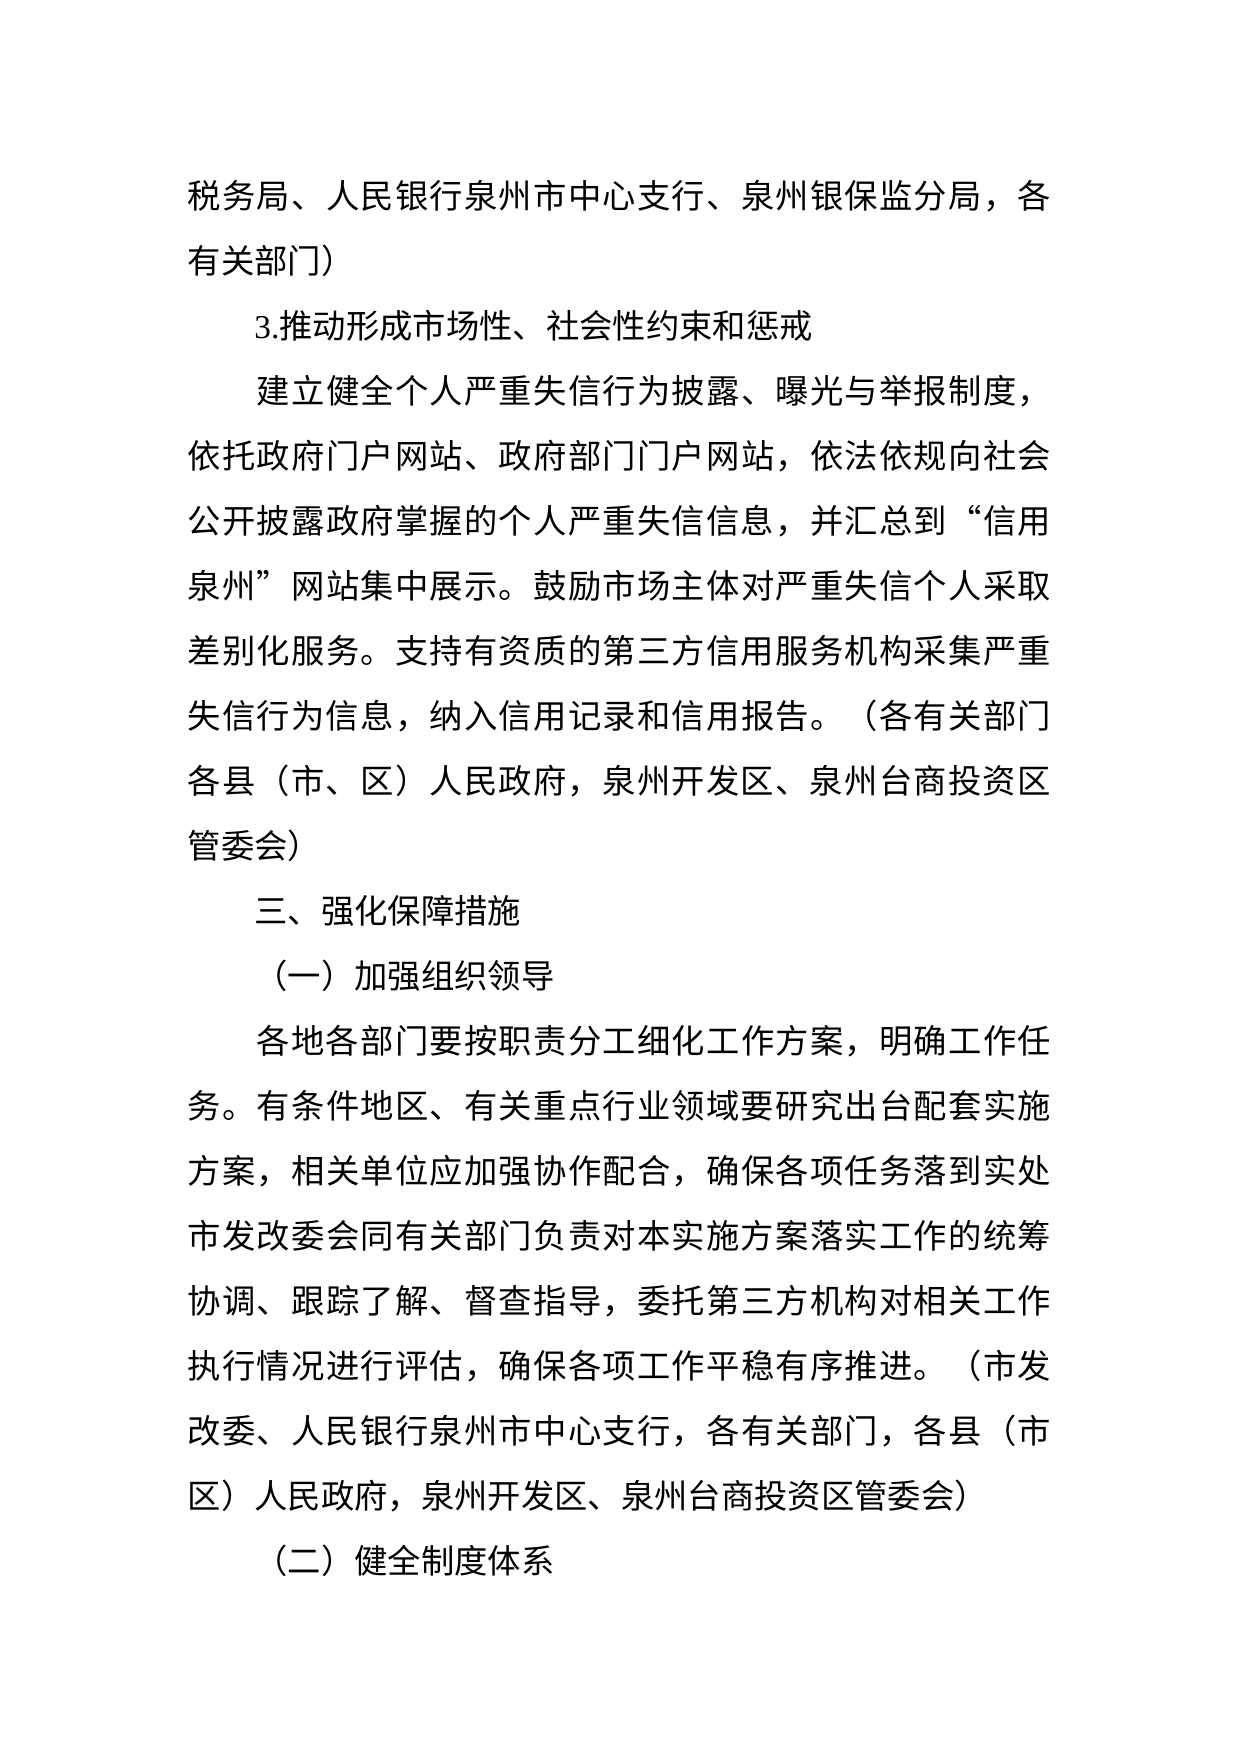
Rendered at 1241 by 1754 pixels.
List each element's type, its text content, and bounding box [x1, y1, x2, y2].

text 三、强化保障措施 [187, 877, 1053, 942]
text 建立健全个人严重失信行为披露、曝光与举报制度，依托政府门户网站、政府部门门户网站，依法依规向社会公开披露政府掌握的个人严重失信信息，并汇总到“信用泉州”网站集中展示。鼓励市场主体对严重失信个人采取差别化服务。支持有资质的第三方信用服务机构采集严重失信行为信息，纳入信用记录和信用报告。（各有关部门，各县（市、区）人民政府，泉州开发区、泉州台商投资区管委会） [187, 357, 1053, 877]
text 3.推动形成市场性、社会性约束和惩戒 [187, 292, 1053, 357]
text （一）加强组织领导 [187, 942, 1053, 1007]
text （二）健全制度体系 [187, 1527, 1053, 1592]
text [187, 162, 1053, 292]
text 各地各部门要按职责分工细化工作方案，明确工作任务。有条件地区、有关重点行业领域要研究出台配套实施方案，相关单位应加强协作配合，确保各项任务落到实处。市发改委会同有关部门负责对本实施方案落实工作的统筹协调、跟踪了解、督查指导，委托第三方机构对相关工作执行情况进行评估，确保各项工作平稳有序推进。（市发改委、人民银行泉州市中心支行，各有关部门，各县（市、区）人民政府，泉州开发区、泉州台商投资区管委会） [187, 1007, 1053, 1527]
